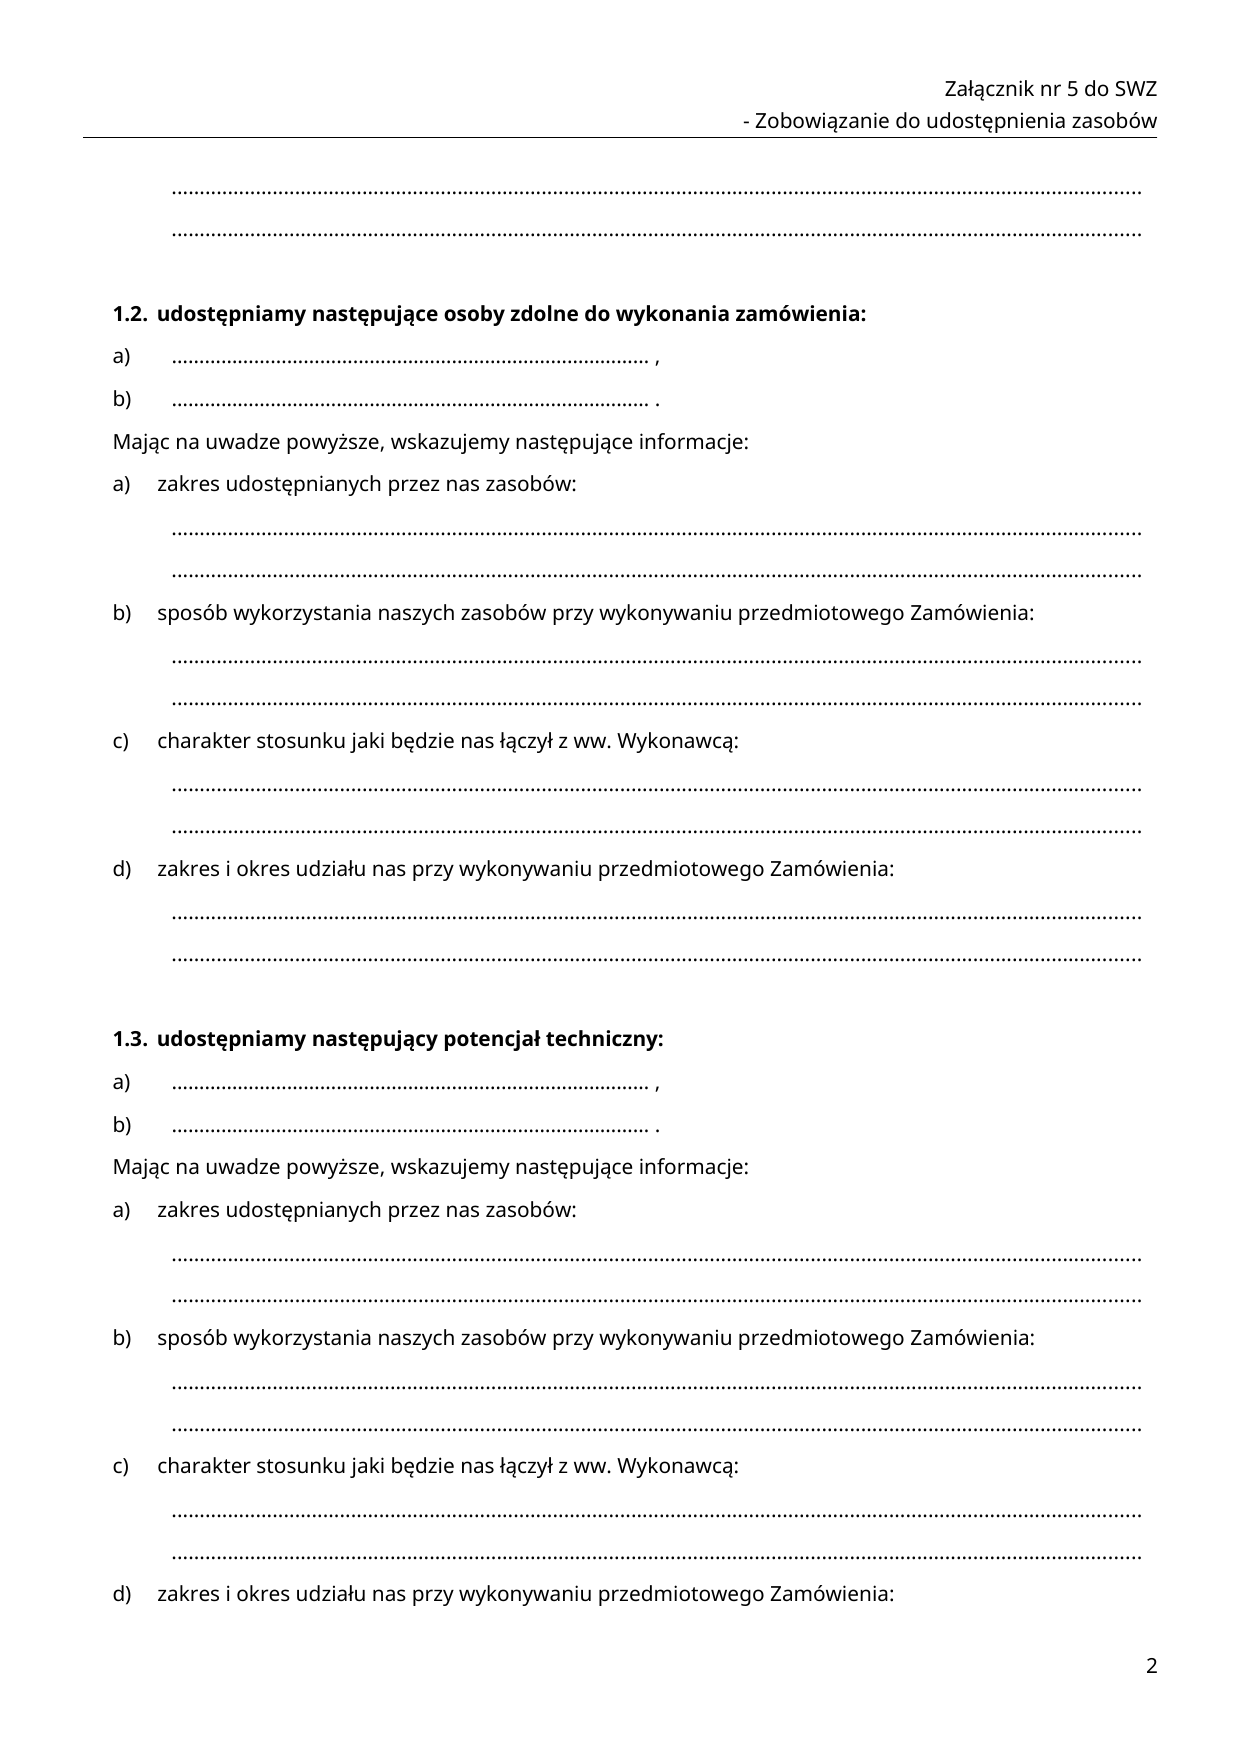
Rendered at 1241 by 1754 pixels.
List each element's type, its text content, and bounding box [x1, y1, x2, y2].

list zakres udostępnianych przez nas zasobów: [112, 469, 1157, 498]
list zakres i okres udziału nas przy wykonywaniu przedmiotowego Zamówienia: [112, 1579, 1157, 1608]
list zakres udostępnianych przez nas zasobów: [112, 1195, 1157, 1223]
text Mając na uwadze powyższe, wskazujemy następujące informacje: [112, 1152, 1157, 1181]
list charakter stosunku jaki będzie nas łączył z ww. Wykonawcą: [112, 1451, 1157, 1480]
list udostępniamy następujące osoby zdolne do wykonania zamówienia: [112, 299, 1157, 327]
list …………………………………………………………………………… . [112, 384, 1157, 413]
list …………………………………………………………………………… . [112, 1110, 1157, 1138]
text Mając na uwadze powyższe, wskazujemy następujące informacje: [112, 427, 1157, 455]
list …………………………………………………………………………… , [112, 1067, 1157, 1096]
list sposób wykorzystania naszych zasobów przy wykonywaniu przedmiotowego Zamówienia: [112, 1323, 1157, 1352]
list sposób wykorzystania naszych zasobów przy wykonywaniu przedmiotowego Zamówienia: [112, 598, 1157, 626]
list charakter stosunku jaki będzie nas łączył z ww. Wykonawcą: [112, 726, 1157, 754]
list zakres i okres udziału nas przy wykonywaniu przedmiotowego Zamówienia: [112, 854, 1157, 882]
list udostępniamy następujący potencjał techniczny: [112, 1024, 1157, 1053]
list …………………………………………………………………………… , [112, 342, 1157, 370]
